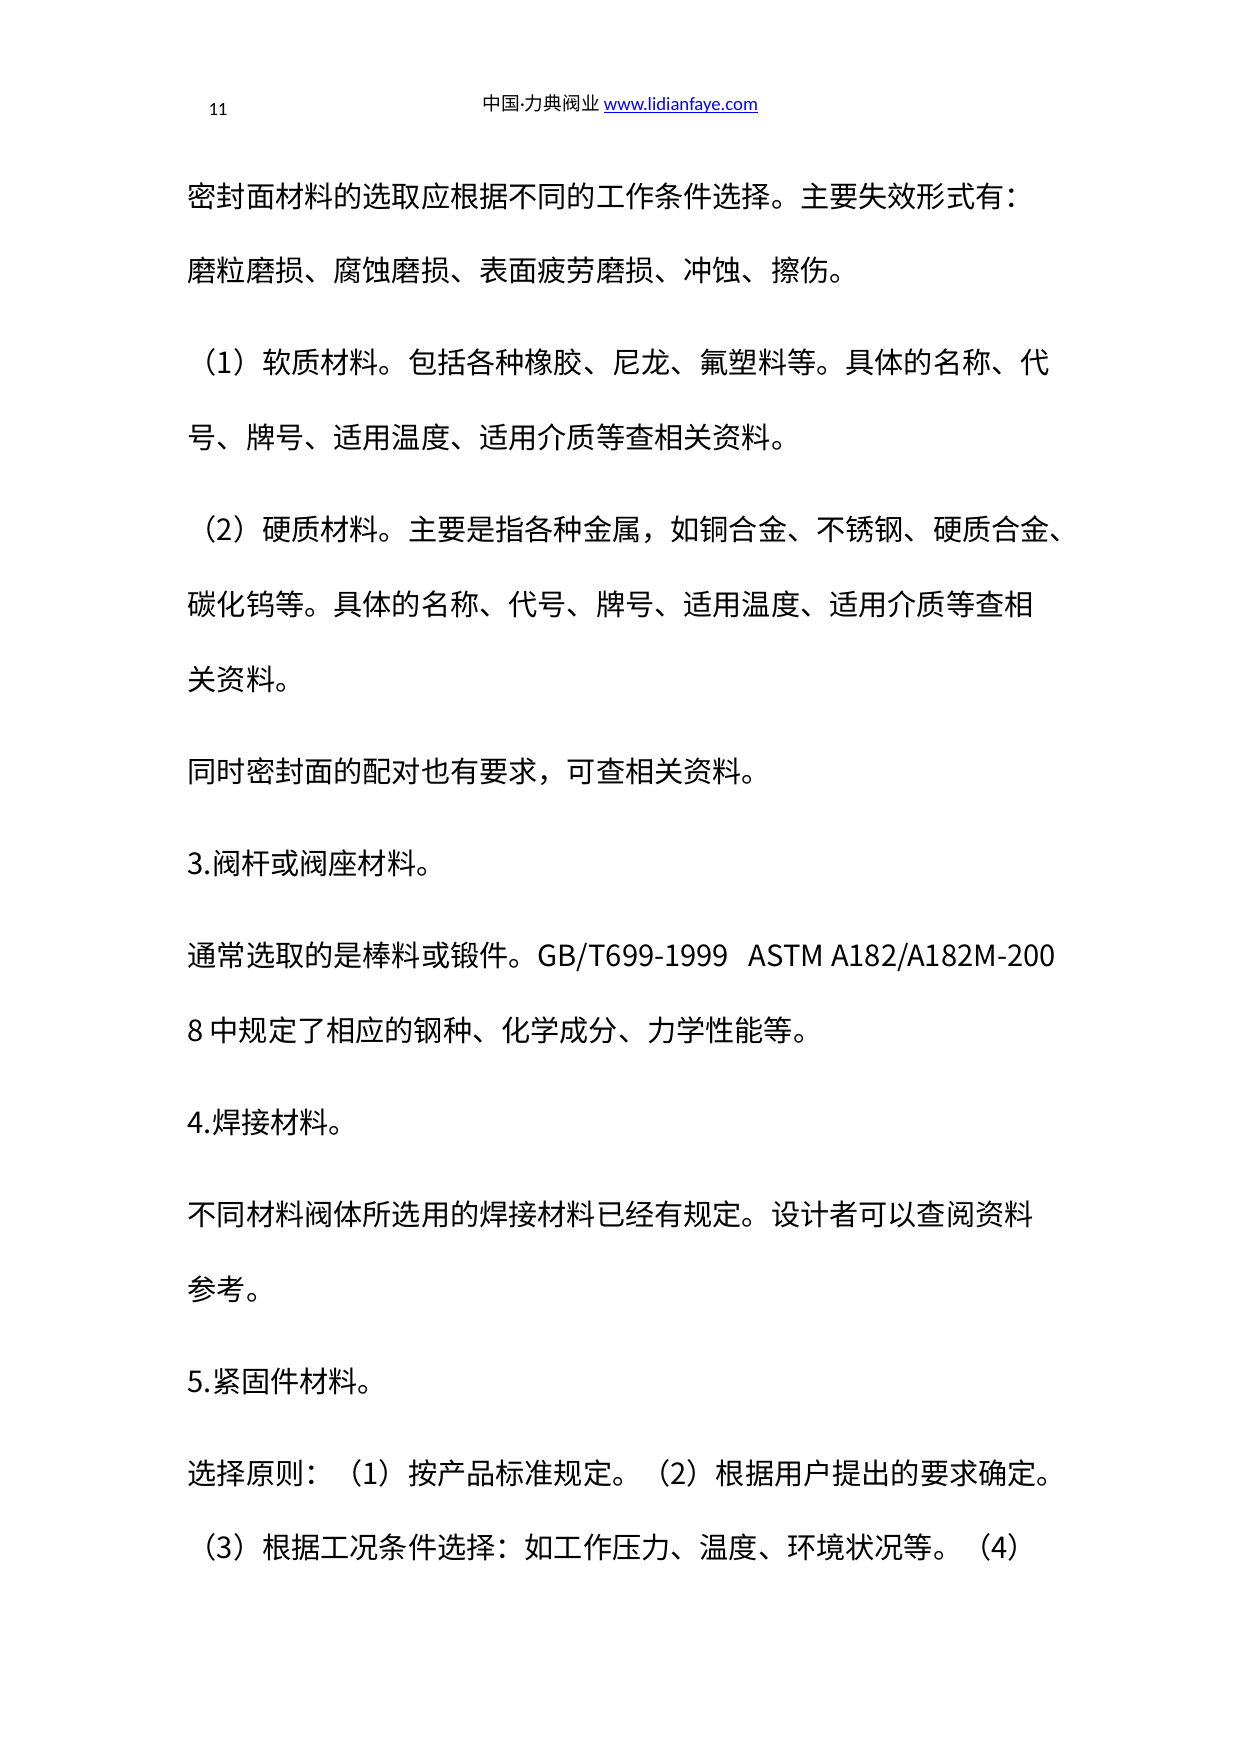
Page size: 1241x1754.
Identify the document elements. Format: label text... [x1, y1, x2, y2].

text 5.紧固件材料。 [187, 1347, 1060, 1412]
text （2）硬质材料。主要是指各种金属，如铜合金、不锈钢、硬质合金、碳化钨等。具体的名称、代号、牌号、适用温度、适用介质等查相关资料。 [187, 496, 1060, 710]
text 3.阀杆或阀座材料。 [187, 829, 1060, 894]
text 密封面材料的选取应根据不同的工作条件选择。主要失效形式有：磨粒磨损、腐蚀磨损、表面疲劳磨损、冲蚀、擦伤。 [187, 162, 1060, 302]
text 不同材料阀体所选用的焊接材料已经有规定。设计者可以查阅资料参考。 [187, 1180, 1060, 1320]
text 同时密封面的配对也有要求，可查相关资料。 [187, 737, 1060, 802]
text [187, 1439, 1060, 1578]
text 通常选取的是棒料或锻件。GB/T699-1999 ASTM A182/A182M-2008中规定了相应的钢种、化学成分、力学性能等。 [187, 921, 1060, 1061]
text （1）软质材料。包括各种橡胶、尼龙、氟塑料等。具体的名称、代号、牌号、适用温度、适用介质等查相关资料。 [187, 329, 1060, 468]
text 4.焊接材料。 [187, 1088, 1060, 1153]
